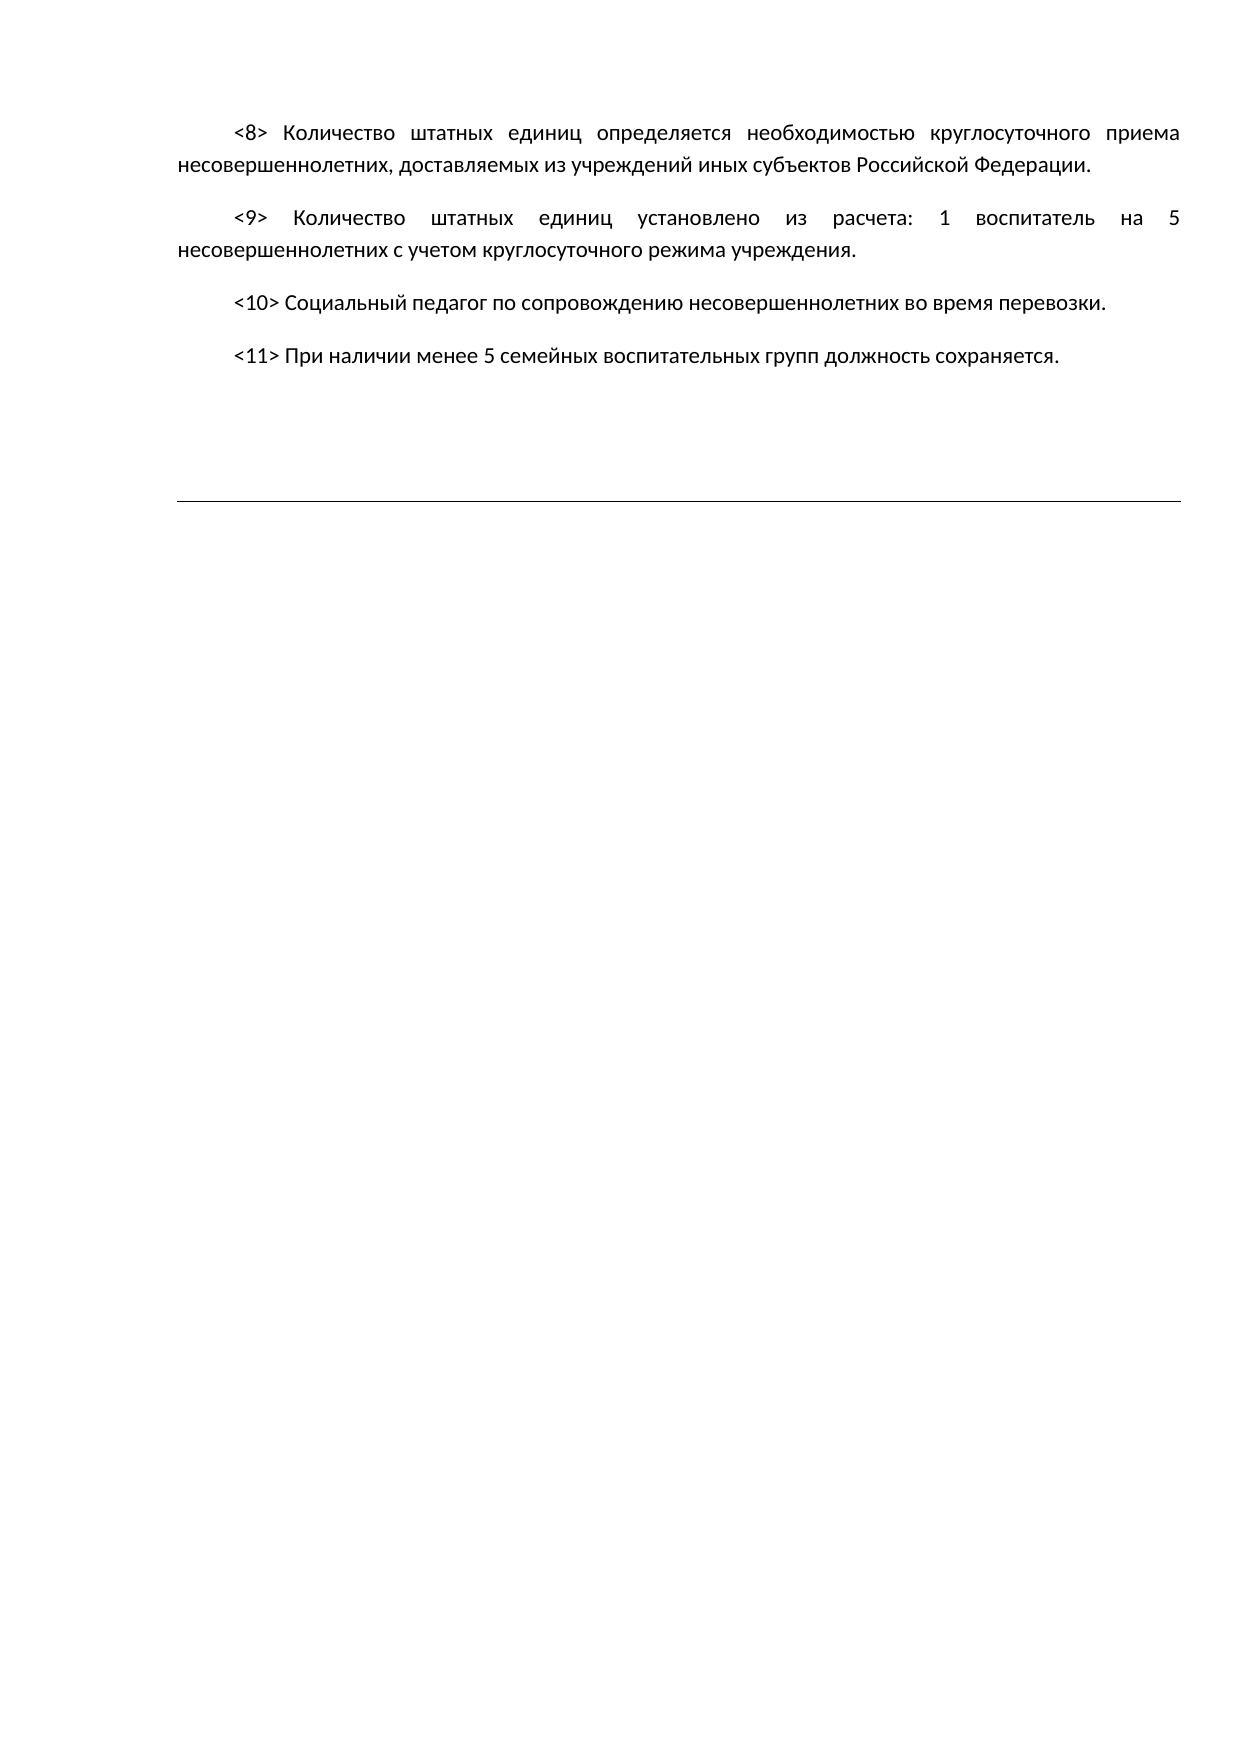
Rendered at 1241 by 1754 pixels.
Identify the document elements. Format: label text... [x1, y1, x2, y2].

text <9> Количество штатных единиц установлено из расчета: 1 воспитатель на 5 несовершеннолетних с учетом круглосуточного режима учреждения. [177, 203, 1181, 263]
text <11> При наличии менее 5 семейных воспитательных групп должность сохраняется. [177, 342, 1181, 369]
text <10> Социальный педагог по сопровождению несовершеннолетних во время перевозки. [177, 288, 1181, 317]
text <8> Количество штатных единиц определяется необходимостью круглосуточного приема несовершеннолетних, доставляемых из учреждений иных субъектов Российской Федерации. [177, 118, 1181, 178]
